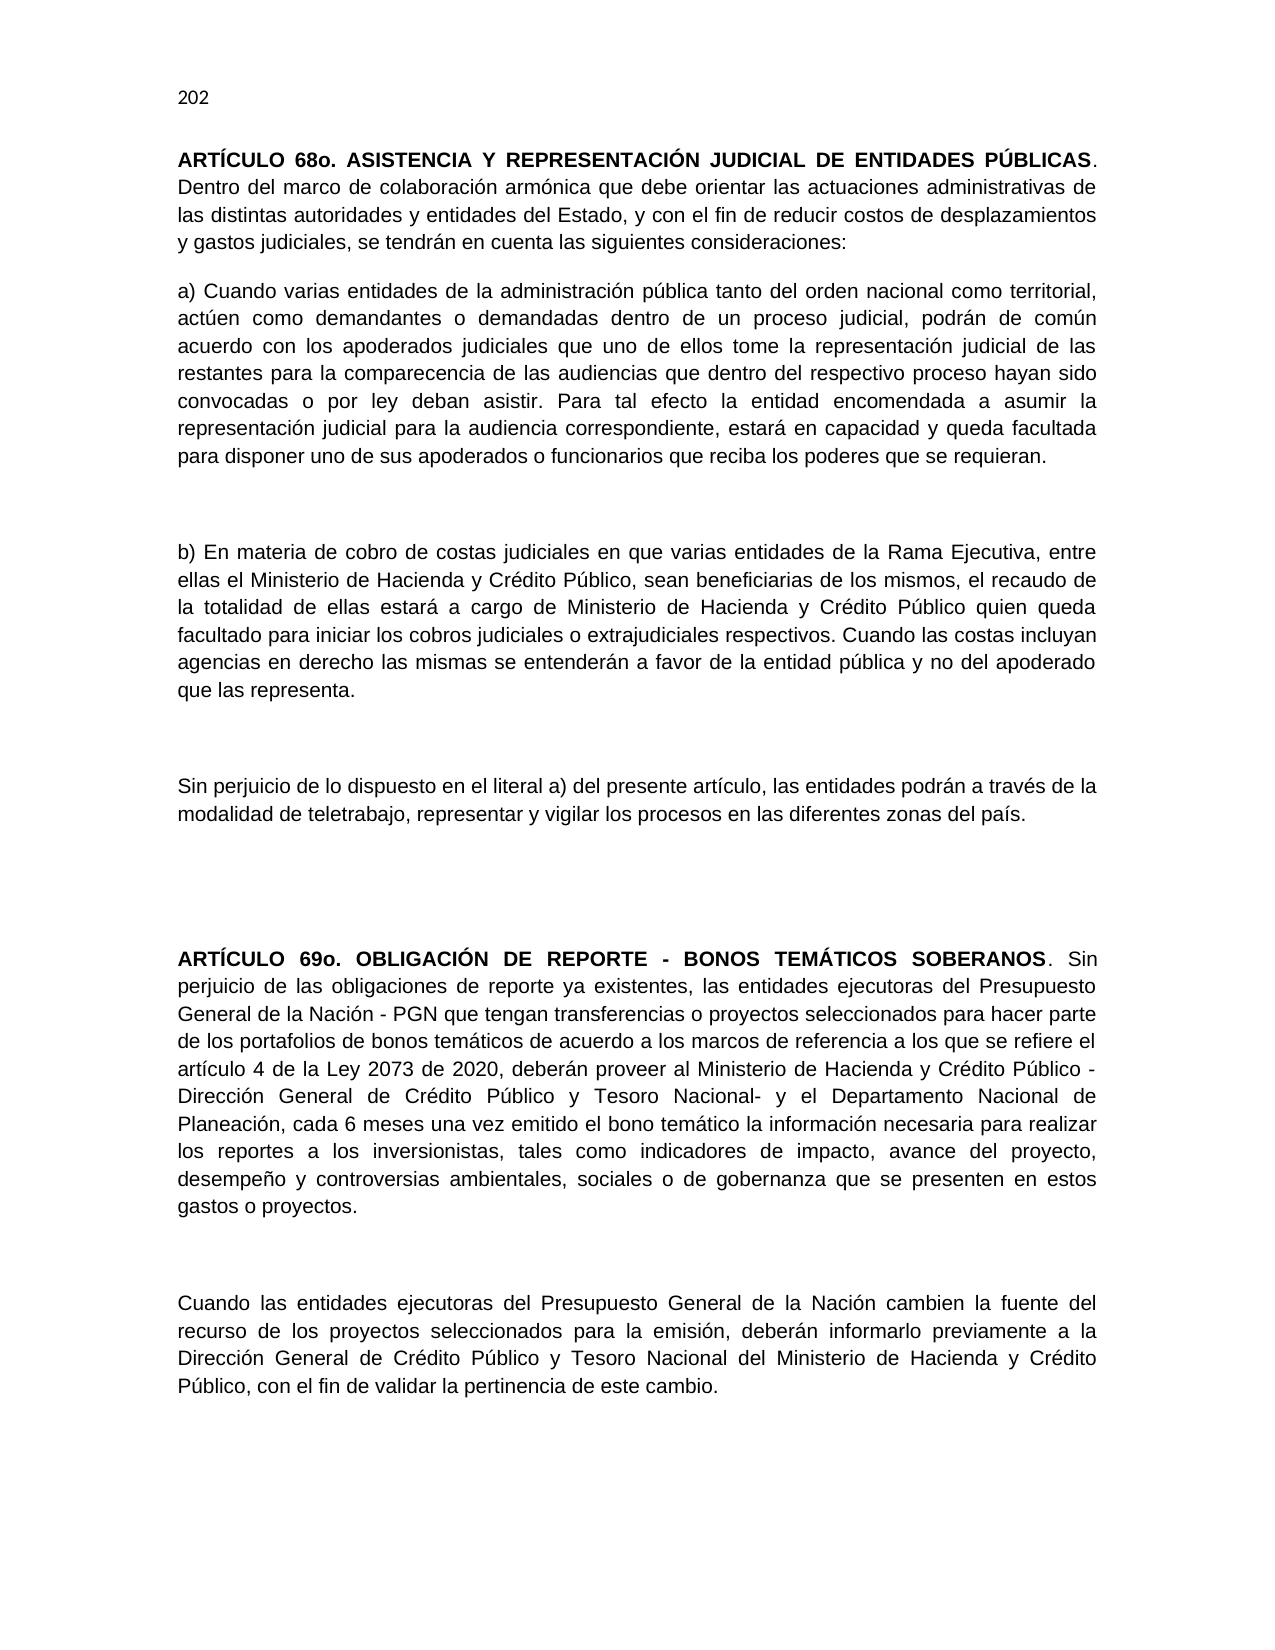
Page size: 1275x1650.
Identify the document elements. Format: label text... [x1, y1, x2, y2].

text ARTÍCULO 68o. ASISTENCIA Y REPRESENTACIÓN JUDICIAL DE ENTIDADES PÚBLICAS. Dentro del marco de colaboración armónica que debe orientar las actuaciones administrativas de las distintas autoridades y entidades del Estado, y con el fin de reducir costos de desplazamientos y gastos judiciales, se tendrán en cuenta las siguientes consideraciones: [177, 148, 1098, 254]
text a) Cuando varias entidades de la administración pública tanto del orden nacional como territorial, actúen como demandantes o demandadas dentro de un proceso judicial, podrán de común acuerdo con los apoderados judiciales que uno de ellos tome la representación judicial de las restantes para la comparecencia de las audiencias que dentro del respectivo proceso hayan sido convocadas o por ley deban asistir. Para tal efecto la entidad encomendada a asumir la representación judicial para la audiencia correspondiente, estará en capacidad y queda facultada para disponer uno de sus apoderados o funcionarios que reciba los poderes que se requieran. [177, 278, 1098, 467]
text Sin perjuicio de lo dispuesto en el literal a) del presente artículo, las entidades podrán a través de la modalidad de teletrabajo, representar y vigilar los procesos en las diferentes zonas del país. [177, 774, 1098, 826]
text b) En materia de cobro de costas judiciales en que varias entidades de la Rama Ejecutiva, entre ellas el Ministerio de Hacienda y Crédito Público, sean beneficiarias de los mismos, el recaudo de la totalidad de ellas estará a cargo de Ministerio de Hacienda y Crédito Público quien queda facultado para iniciar los cobros judiciales o extrajudiciales respectivos. Cuando las costas incluyan agencias en derecho las mismas se entenderán a favor de la entidad pública y no del apoderado que las representa. [177, 540, 1098, 702]
text Cuando las entidades ejecutoras del Presupuesto General de la Nación cambien la fuente del recurso de los proyectos seleccionados para la emisión, deberán informarlo previamente a la Dirección General de Crédito Público y Tesoro Nacional del Ministerio de Hacienda y Crédito Público, con el fin de validar la pertinencia de este cambio. [177, 1291, 1098, 1397]
text ARTÍCULO 69o. OBLIGACIÓN DE REPORTE - BONOS TEMÁTICOS SOBERANOS. Sin perjuicio de las obligaciones de reporte ya existentes, las entidades ejecutoras del Presupuesto General de la Nación - PGN que tengan transferencias o proyectos seleccionados para hacer parte de los portafolios de bonos temáticos de acuerdo a los marcos de referencia a los que se refiere el artículo 4 de la Ley 2073 de 2020, deberán proveer al Ministerio de Hacienda y Crédito Público -Dirección General de Crédito Público y Tesoro Nacional- y el Departamento Nacional de Planeación, cada 6 meses una vez emitido el bono temático la información necesaria para realizar los reportes a los inversionistas, tales como indicadores de impacto, avance del proyecto, desempeño y controversias ambientales, sociales o de gobernanza que se presenten en estos gastos o proyectos. [177, 947, 1098, 1218]
